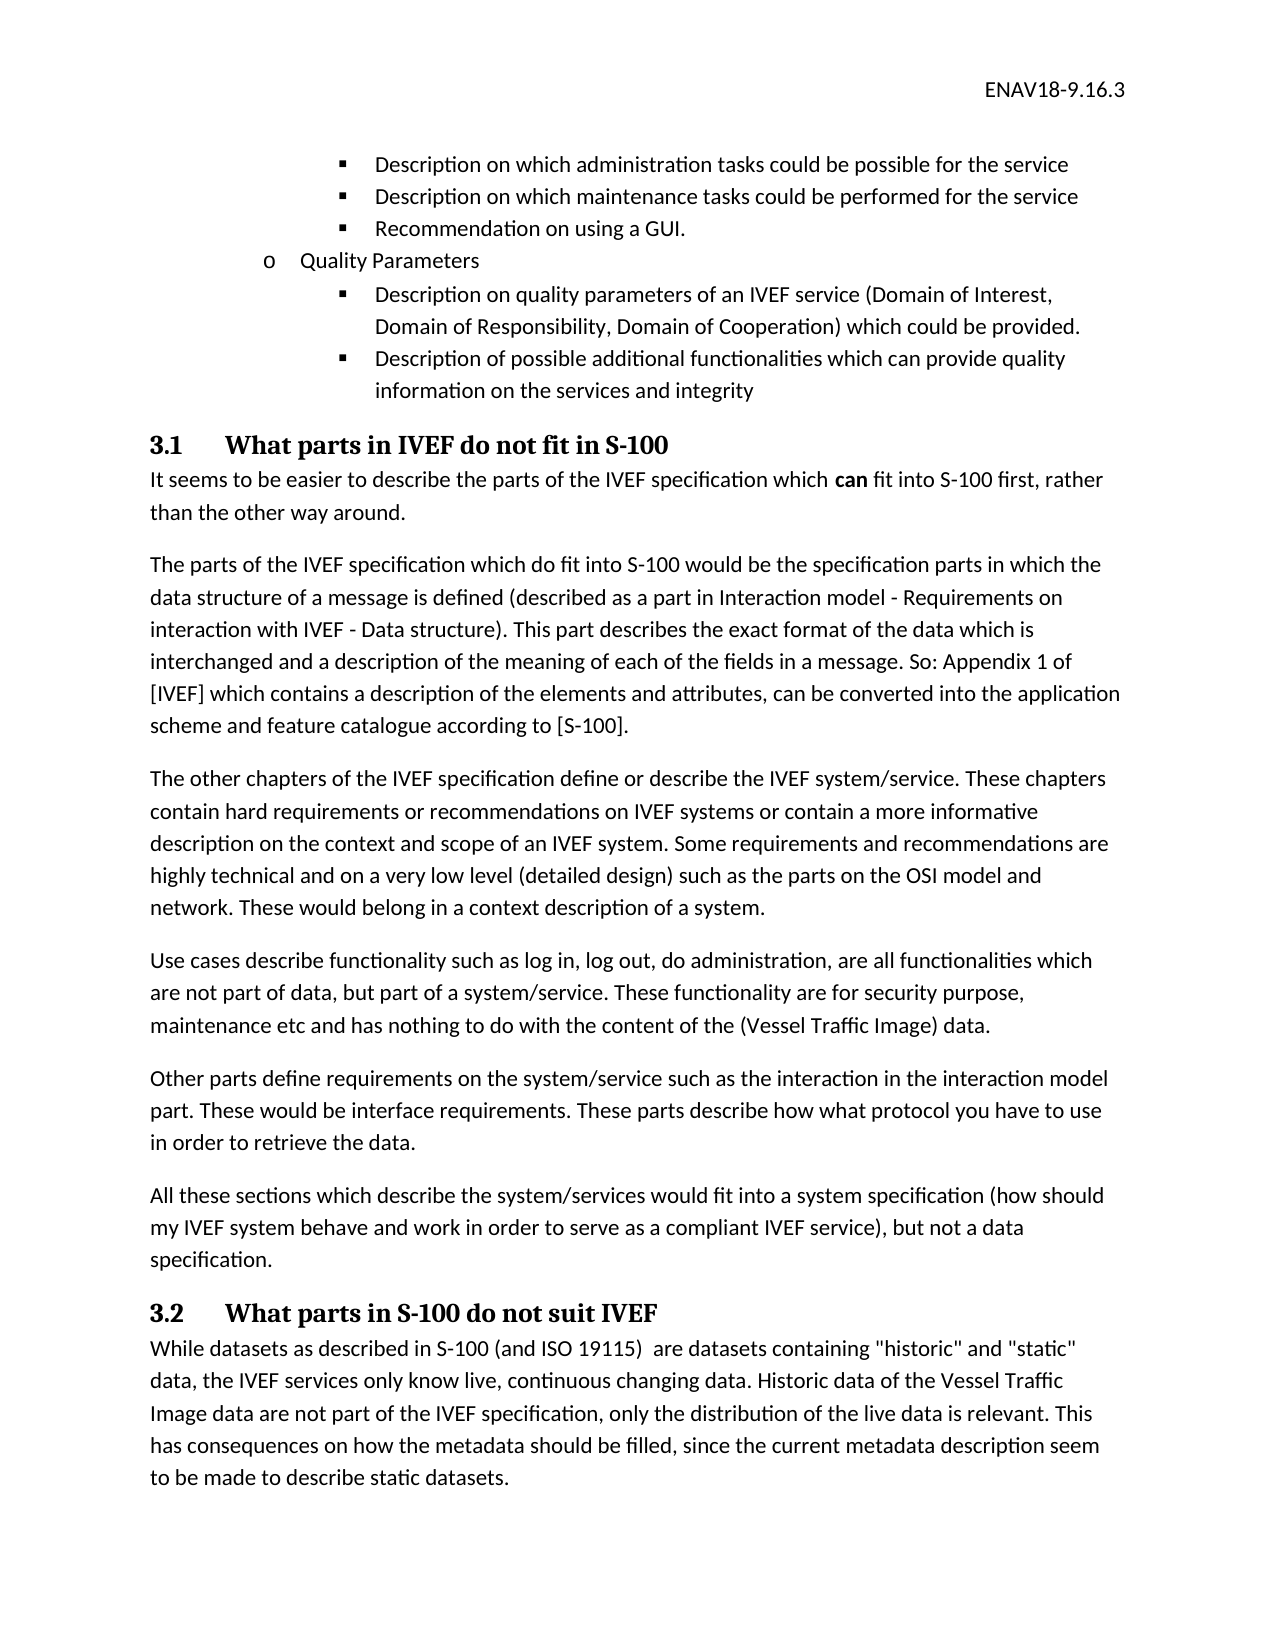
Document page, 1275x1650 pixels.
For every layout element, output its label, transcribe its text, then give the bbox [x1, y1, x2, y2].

list Description on which administration tasks could be possible for the service [337, 150, 1125, 178]
list Quality Parameters [262, 247, 1125, 276]
text Use cases describe functionality such as log in, log out, do administration, are all functionalities which are not part of data, but part of a system/service. These functionality are for security purpose, maintenance etc and has nothing to do with the content of the (Vessel Traffic Image) data. [150, 946, 1125, 1039]
list Description on which maintenance tasks could be performed for the service [337, 182, 1125, 210]
subtitle 3.2 What parts in S-100 do not suit IVEF [150, 1298, 1125, 1330]
list Recommendation on using a GUI. [337, 214, 1125, 242]
text The other chapters of the IVEF specification define or describe the IVEF system/service. These chapters contain hard requirements or recommendations on IVEF systems or contain a more informative description on the context and scope of an IVEF system. Some requirements and recommendations are highly technical and on a very low level (detailed design) such as the parts on the OSI model and network. These would belong in a context description of a system. [150, 764, 1125, 921]
list While datasets as described in S-100 (and ISO 19115) are datasets containing "historic" and "static" data, the IVEF services only know live, continuous changing data. Historic data of the Vessel Traffic Image data are not part of the IVEF specification, only the distribution of the live data is relevant. This has consequences on how the metadata should be filled, since the current metadata description seem to be made to describe static datasets. [150, 1334, 1125, 1491]
list Description of possible additional functionalities which can provide quality information on the services and integrity [337, 344, 1125, 405]
text The parts of the IVEF specification which do fit into S-100 would be the specification parts in which the data structure of a message is defined (described as a part in Interaction model - Requirements on interaction with IVEF - Data structure). This part describes the exact format of the data which is interchanged and a description of the meaning of each of the fields in a message. So: Appendix 1 of [IVEF] which contains a description of the elements and attributes, can be converted into the application scheme and feature catalogue according to [S-100]. [150, 551, 1125, 739]
text It seems to be easier to describe the parts of the IVEF specification which can fit into S-100 first, rather than the other way around. [150, 465, 1125, 526]
subtitle 3.1 What parts in IVEF do not fit in S-100 [150, 430, 1125, 461]
text Other parts define requirements on the system/service such as the interaction in the interaction model part. These would be interface requirements. These parts describe how what protocol you have to use in order to retrieve the data. [150, 1064, 1125, 1156]
list Description on quality parameters of an IVEF service (Domain of Interest, Domain of Responsibility, Domain of Cooperation) which could be provided. [337, 280, 1125, 340]
text All these sections which describe the system/services would fit into a system specification (how should my IVEF system behave and work in order to serve as a compliant IVEF service), but not a data specification. [150, 1181, 1125, 1273]
